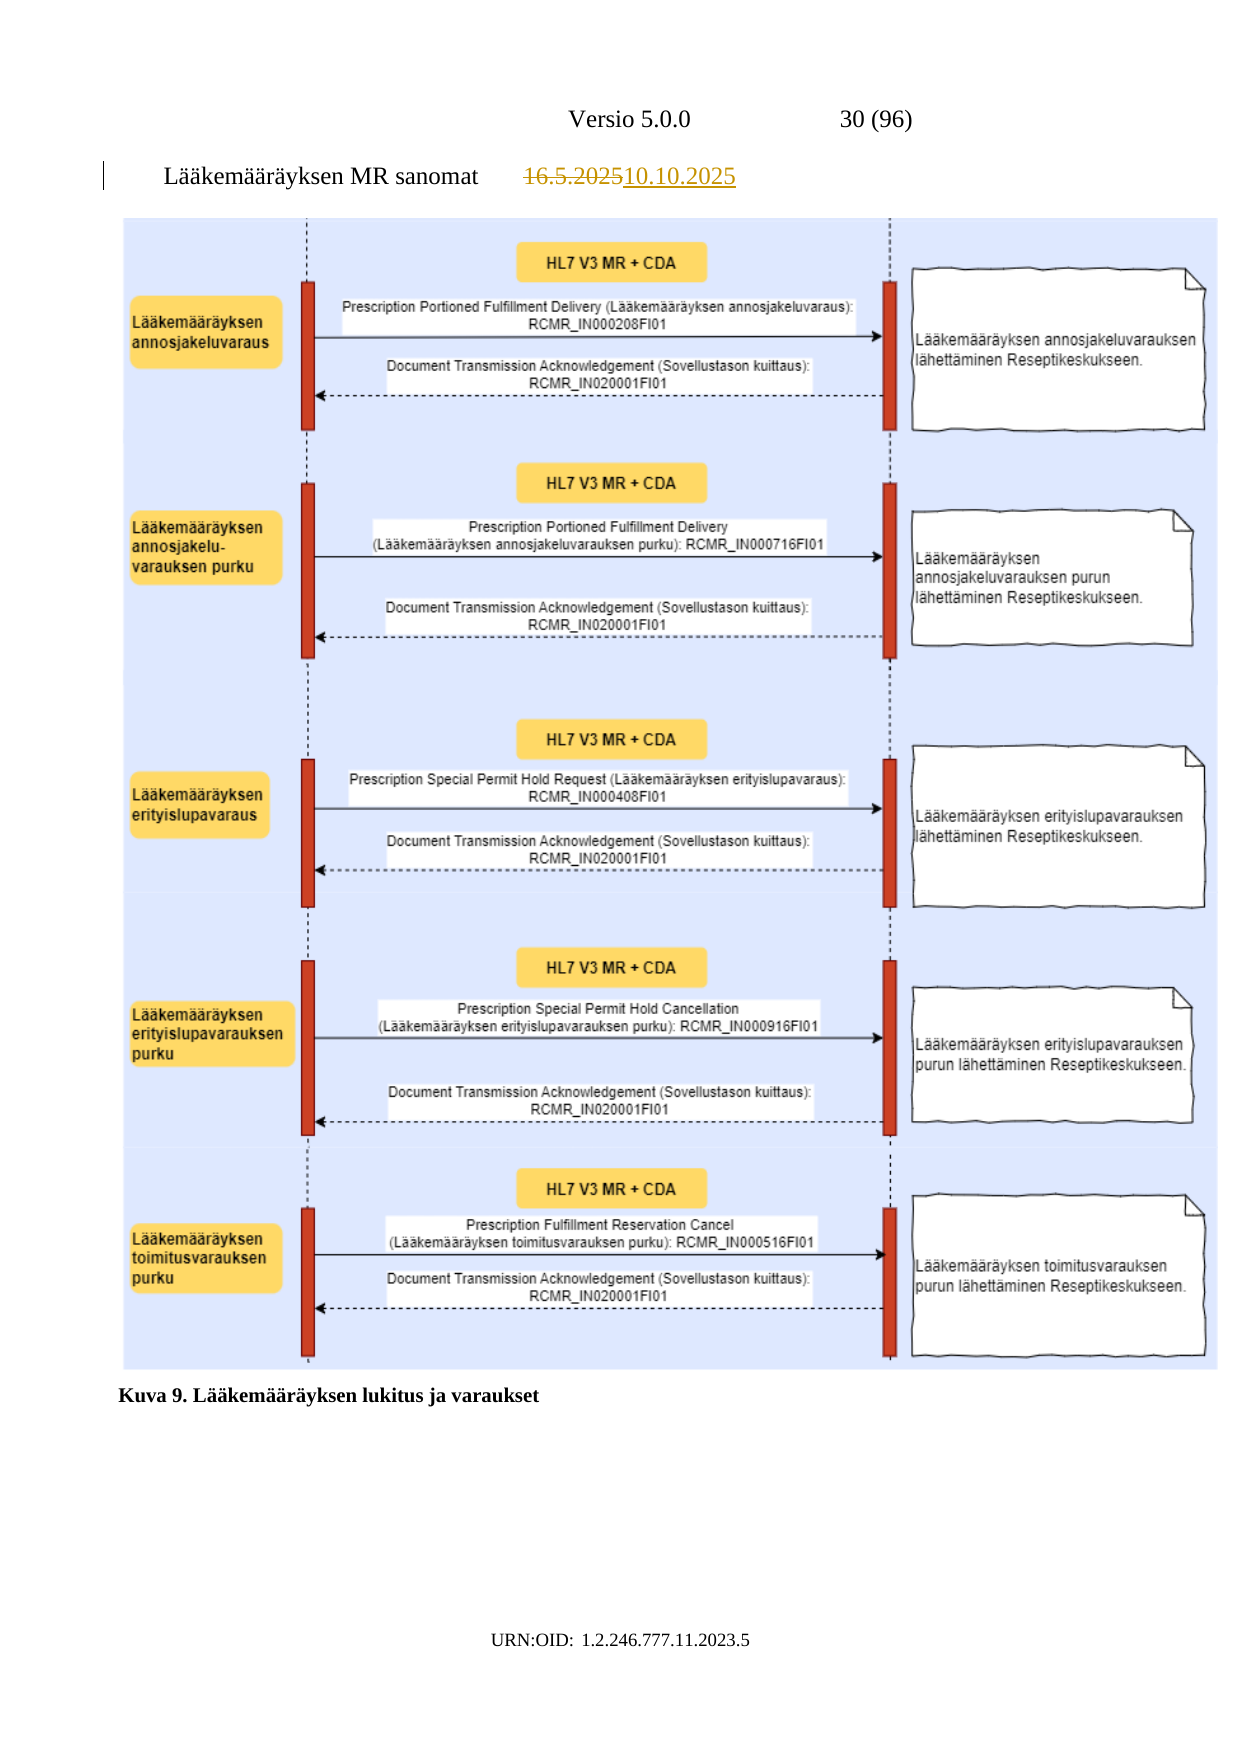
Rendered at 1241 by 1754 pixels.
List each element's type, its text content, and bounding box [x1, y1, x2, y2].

picture [118, 218, 1218, 1371]
text Kuva 9. Lääkemääräyksen lukitus ja varaukset [118, 1383, 1122, 1407]
